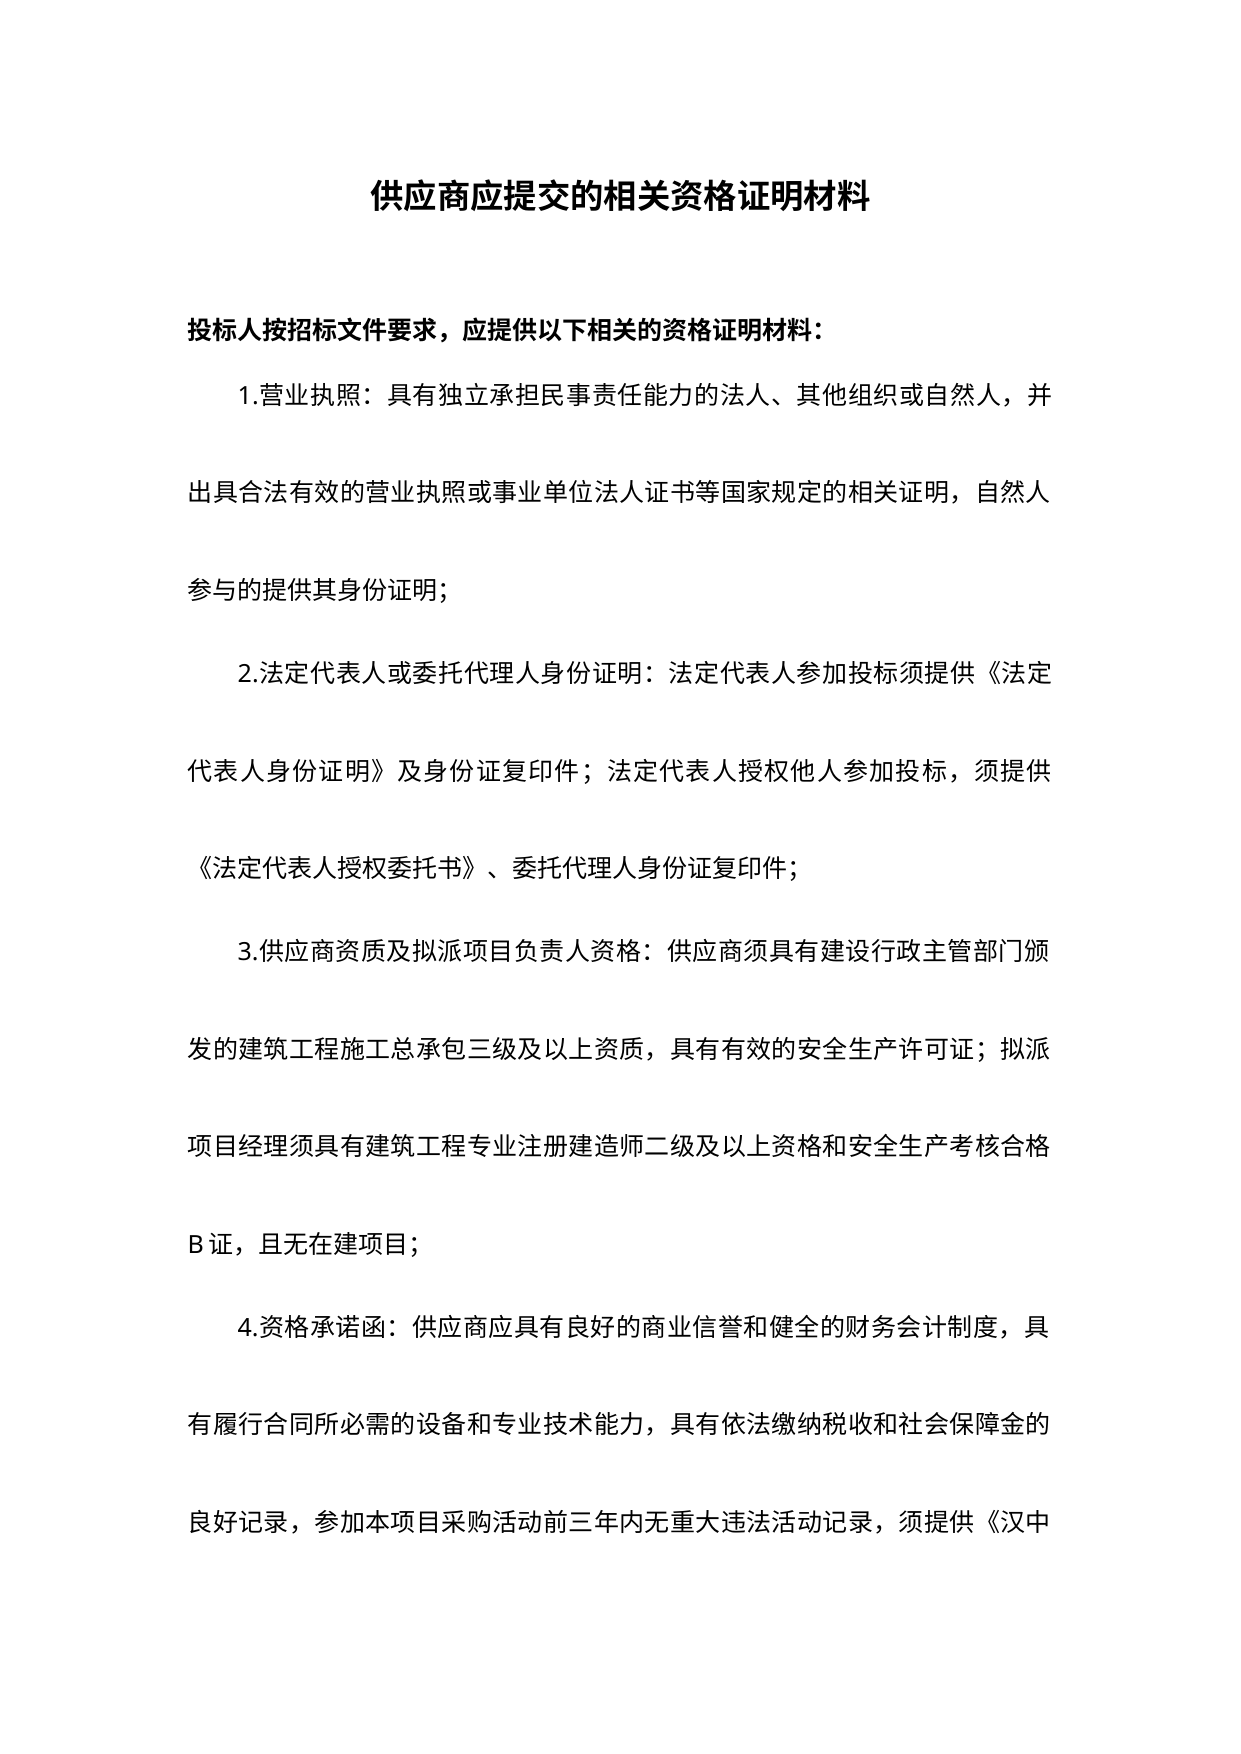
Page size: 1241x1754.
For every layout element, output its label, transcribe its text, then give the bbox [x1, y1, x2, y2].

text 投标人按招标文件要求，应提供以下相关的资格证明材料： [187, 296, 1053, 361]
text 供应商应提交的相关资格证明材料 [187, 162, 1053, 227]
list 1.营业执照：具有独立承担民事责任能力的法人、其他组织或自然人，并出具合法有效的营业执照或事业单位法人证书等国家规定的相关证明，自然人参与的提供其身份证明； [187, 361, 1053, 621]
list 2.法定代表人或委托代理人身份证明：法定代表人参加投标须提供《法定代表人身份证明》及身份证复印件；法定代表人授权他人参加投标，须提供《法定代表人授权委托书》、委托代理人身份证复印件； [187, 639, 1053, 899]
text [187, 1293, 1053, 1553]
text 3.供应商资质及拟派项目负责人资格：供应商须具有建设行政主管部门颁发的建筑工程施工总承包三级及以上资质，具有有效的安全生产许可证；拟派项目经理须具有建筑工程专业注册建造师二级及以上资格和安全生产考核合格B证，且无在建项目； [187, 917, 1053, 1275]
